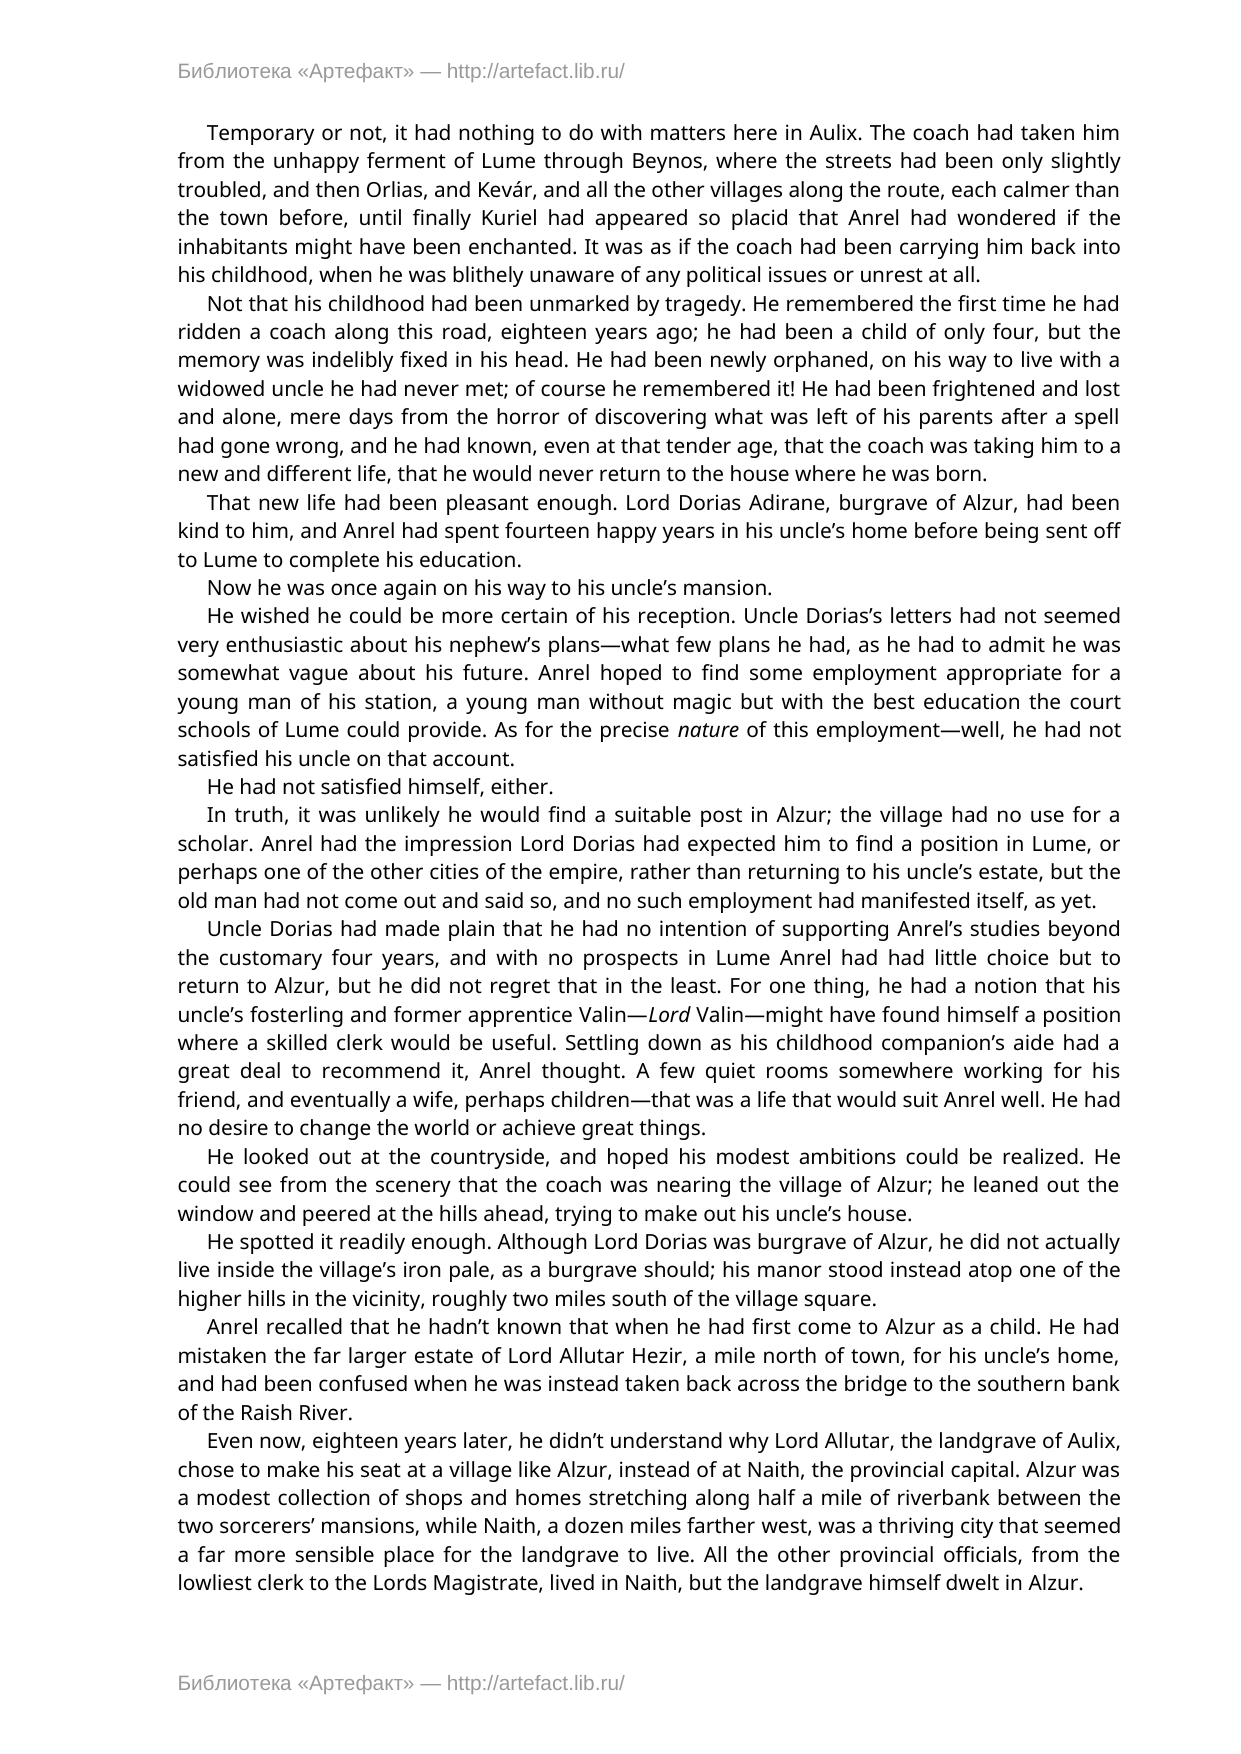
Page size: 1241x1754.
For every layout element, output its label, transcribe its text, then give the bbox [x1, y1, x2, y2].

text He wished he could be more certain of his reception. Uncle Dorias’s letters had not seemed very enthusiastic about his nephew’s plans—what few plans he had, as he had to admit he was somewhat vague about his future. Anrel hoped to find some employment appropriate for a young man of his station, a young man without magic but with the best education the court schools of Lume could provide. As for the precise nature of this employment—well, he had not satisfied his uncle on that account. [177, 602, 1122, 772]
text In truth, it was unlikely he would find a suitable post in Alzur; the village had no use for a scholar. Anrel had the impression Lord Dorias had expected him to find a position in Lume, or perhaps one of the other cities of the empire, rather than returning to his uncle’s estate, but the old man had not come out and said so, and no such employment had manifested itself, as yet. [177, 801, 1122, 914]
text Not that his childhood had been unmarked by tragedy. He remembered the first time he had ridden a coach along this road, eighteen years ago; he had been a child of only four, but the memory was indelibly fixed in his head. He had been newly orphaned, on his way to live with a widowed uncle he had never met; of course he remembered it! He had been frightened and lost and alone, mere days from the horror of discovering what was left of his parents after a spell had gone wrong, and he had known, even at that tender age, that the coach was taking him to a new and different life, that he would never return to the house where he was born. [177, 289, 1122, 488]
text Even now, eighteen years later, he didn’t understand why Lord Allutar, the landgrave of Aulix, chose to make his seat at a village like Alzur, instead of at Naith, the provincial capital. Alzur was a modest collection of shops and homes stretching along half a mile of riverbank between the two sorcerers’ mansions, while Naith, a dozen miles farther west, was a thriving city that seemed a far more sensible place for the landgrave to live. All the other provincial officials, from the lowliest clerk to the Lords Magistrate, lived in Naith, but the landgrave himself dwelt in Alzur. [177, 1426, 1122, 1597]
text Uncle Dorias had made plain that he had no intention of supporting Anrel’s studies beyond the customary four years, and with no prospects in Lume Anrel had had little choice but to return to Alzur, but he did not regret that in the least. For one thing, he had a notion that his uncle’s fosterling and former apprentice Valin—Lord Valin—might have found himself a position where a skilled clerk would be useful. Settling down as his childhood companion’s aide had a great deal to recommend it, Anrel thought. A few quiet rooms somewhere working for his friend, and eventually a wife, perhaps children—that was a life that would suit Anrel well. He had no desire to change the world or achieve great things. [177, 914, 1122, 1142]
text Temporary or not, it had nothing to do with matters here in Aulix. The coach had taken him from the unhappy ferment of Lume through Beynos, where the streets had been only slightly troubled, and then Orlias, and Kevár, and all the other villages along the route, each calmer than the town before, until finally Kuriel had appeared so placid that Anrel had wondered if the inhabitants might have been enchanted. It was as if the coach had been carrying him back into his childhood, when he was blithely unaware of any political issues or unrest at all. [177, 118, 1122, 289]
text Now he was once again on his way to his uncle’s mansion. [177, 573, 1122, 602]
text He had not satisfied himself, either. [177, 772, 1122, 801]
text He spotted it readily enough. Although Lord Dorias was burgrave of Alzur, he did not actually live inside the village’s iron pale, as a burgrave should; his manor stood instead atop one of the higher hills in the vicinity, roughly two miles south of the village square. [177, 1227, 1122, 1312]
text That new life had been pleasant enough. Lord Dorias Adirane, burgrave of Alzur, had been kind to him, and Anrel had spent fourteen happy years in his uncle’s home before being sent off to Lume to complete his education. [177, 488, 1122, 573]
text Anrel recalled that he hadn’t known that when he had first come to Alzur as a child. He had mistaken the far larger estate of Lord Allutar Hezir, a mile north of town, for his uncle’s home, and had been confused when he was instead taken back across the bridge to the southern bank of the Raish River. [177, 1312, 1122, 1426]
text He looked out at the countryside, and hoped his modest ambitions could be realized. He could see from the scenery that the coach was nearing the village of Alzur; he leaned out the window and peered at the hills ahead, trying to make out his uncle’s house. [177, 1142, 1122, 1227]
